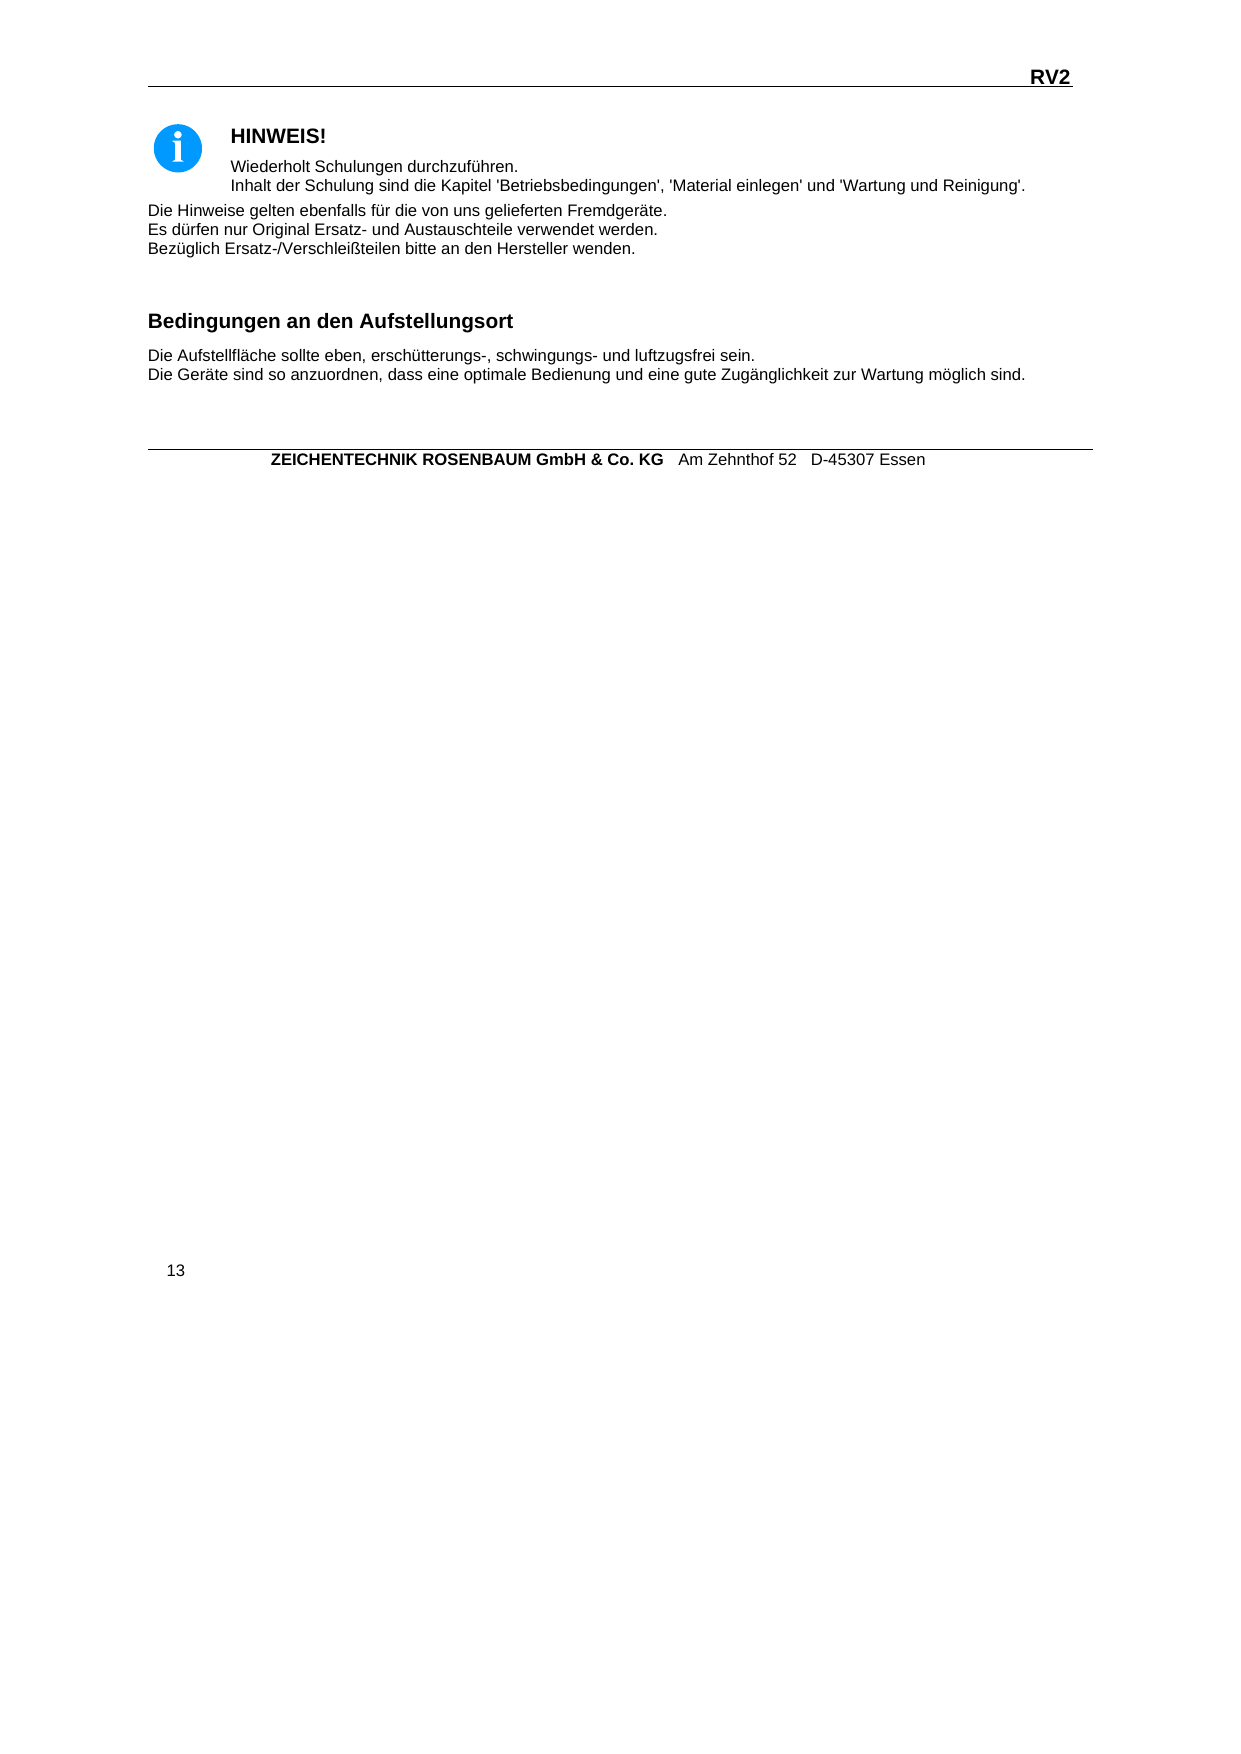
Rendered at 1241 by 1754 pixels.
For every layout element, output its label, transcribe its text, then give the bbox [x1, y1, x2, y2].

table_header [148, 118, 224, 201]
text Bedingungen an den Aufstellungsort [148, 309, 1092, 333]
text Die Hinweise gelten ebenfalls für die von uns gelieferten Fremdgeräte. [148, 201, 1092, 220]
text Die Aufstellfläche sollte eben, erschütterungs-, schwingungs- und luftzugsfrei sein. [148, 345, 1092, 364]
text Die Geräte sind so anzuordnen, dass eine optimale Bedienung und eine gute Zugänglichkeit zur Wartung möglich sind. [148, 364, 1092, 384]
text Bezüglich Ersatz-/Verschleißteilen bitte an den Hersteller wenden. [148, 239, 1092, 258]
table_header hinweis! Wiederholt Schulungen durchzuführen. Inhalt der Schulung sind die Kapitel 'Betriebsbedingungen', 'Material einlegen' und 'Wartung und Reinigung'. [224, 118, 1077, 201]
text Es dürfen nur Original Ersatz- und Austauschteile verwendet werden. [148, 220, 1092, 239]
